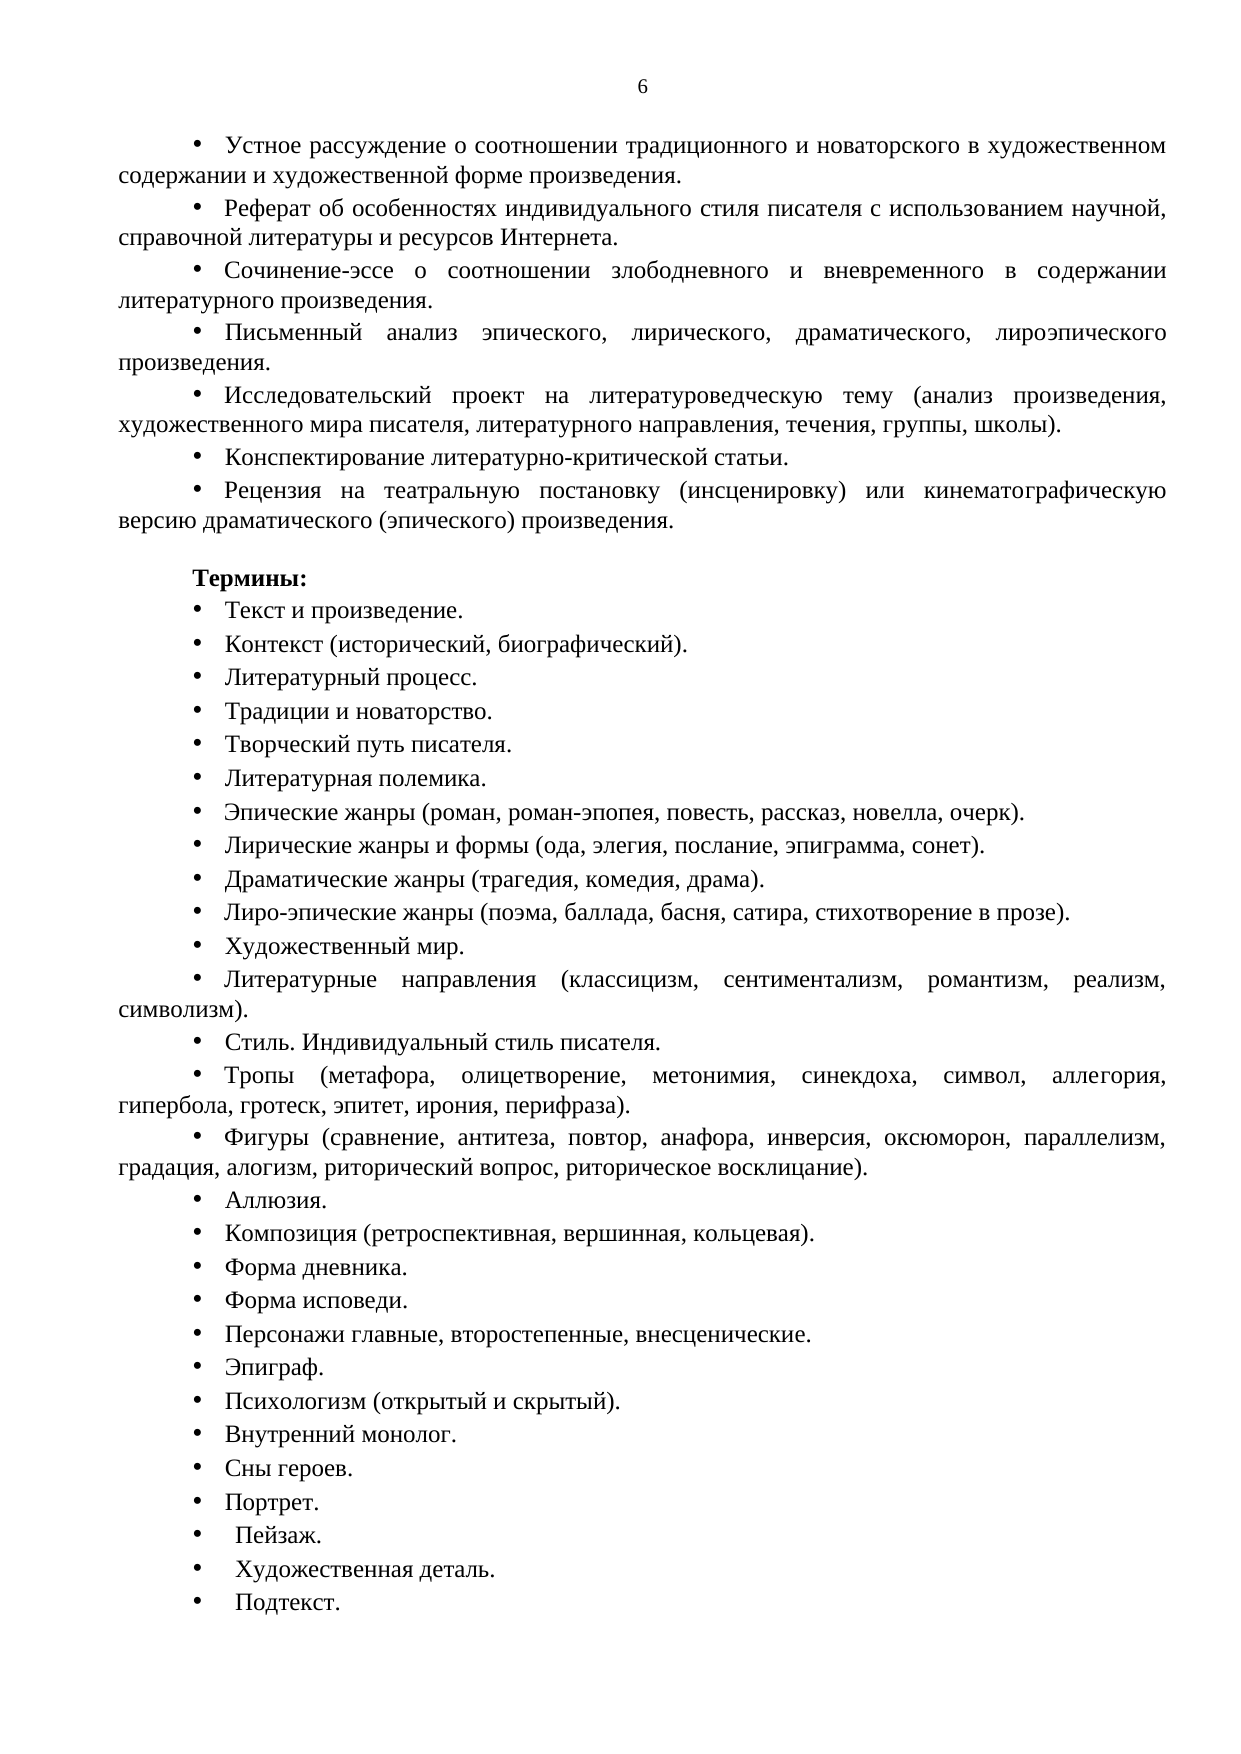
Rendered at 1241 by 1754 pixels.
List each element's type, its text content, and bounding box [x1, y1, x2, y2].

list Композиция (ретроспективная, вершинная, кольцевая). [118, 1214, 1167, 1248]
list Тропы (метафора, олицетворение, метонимия, синекдоха, символ, аллегория, гипербола, гротеск, эпитет, ирония, перифраза). [118, 1056, 1167, 1118]
list Художественная деталь. [118, 1550, 1167, 1583]
list Подтекст. [118, 1583, 1167, 1617]
list Литературный процесс. [118, 658, 1167, 692]
text Термины: [118, 563, 1167, 591]
list Текст и произведение. [118, 591, 1167, 625]
list Эпические жанры (роман, роман-эпопея, повесть, рассказ, новелла, очерк). [118, 793, 1167, 826]
list Эпиграф. [118, 1348, 1167, 1382]
list Сочинение-эссе о соотношении злободневного и вневременного в содержании литературного произведения. [118, 251, 1167, 313]
list Форма дневника. [118, 1248, 1167, 1281]
list Литературные направления (классицизм, сентиментализм, романтизм, реализм, символизм). [118, 960, 1167, 1023]
list Сны героев. [118, 1449, 1167, 1483]
list Исследовательский проект на литературоведческую тему (анализ произведения, художественного мира писателя, литературного направления, течения, группы, школы). [118, 376, 1167, 438]
list Драматические жанры (трагедия, комедия, драма). [118, 860, 1167, 893]
list Устное рассуждение о соотношении традиционного и новаторского в художественном содержании и художественной форме произведения. [118, 127, 1167, 189]
list Конспектирование литературно-критической статьи. [118, 438, 1167, 472]
list Литературная полемика. [118, 759, 1167, 793]
list Аллюзия. [118, 1181, 1167, 1214]
list Фигуры (сравнение, антитеза, повтор, анафора, инверсия, оксюморон, параллелизм, градация, алогизм, риторический вопрос, риторическое восклицание). [118, 1118, 1167, 1181]
list Реферат об особенностях индивидуального стиля писателя с использованием научной, справочной литературы и ресурсов Интернета. [118, 189, 1167, 251]
list Внутренний монолог. [118, 1416, 1167, 1449]
list Портрет. [118, 1483, 1167, 1516]
list Художественный мир. [118, 927, 1167, 960]
list Творческий путь писателя. [118, 726, 1167, 759]
list Персонажи главные, второстепенные, внесценические. [118, 1315, 1167, 1348]
list Стиль. Индивидуальный стиль писателя. [118, 1023, 1167, 1056]
list Психологизм (открытый и скрытый). [118, 1382, 1167, 1416]
list Пейзаж. [118, 1516, 1167, 1550]
list Лирические жанры и формы (ода, элегия, послание, эпиграмма, сонет). [118, 826, 1167, 860]
list Контекст (исторический, биографический). [118, 625, 1167, 658]
list Лиро-эпические жанры (поэма, баллада, басня, сатира, стихотворение в прозе). [118, 893, 1167, 927]
list Письменный анализ эпического, лирического, драматического, лироэпического произведения. [118, 313, 1167, 376]
list Традиции и новаторство. [118, 692, 1167, 726]
list Рецензия на театральную постановку (инсценировку) или кинематографическую версию драматического (эпического) произведения. [118, 472, 1167, 534]
list Форма исповеди. [118, 1281, 1167, 1315]
